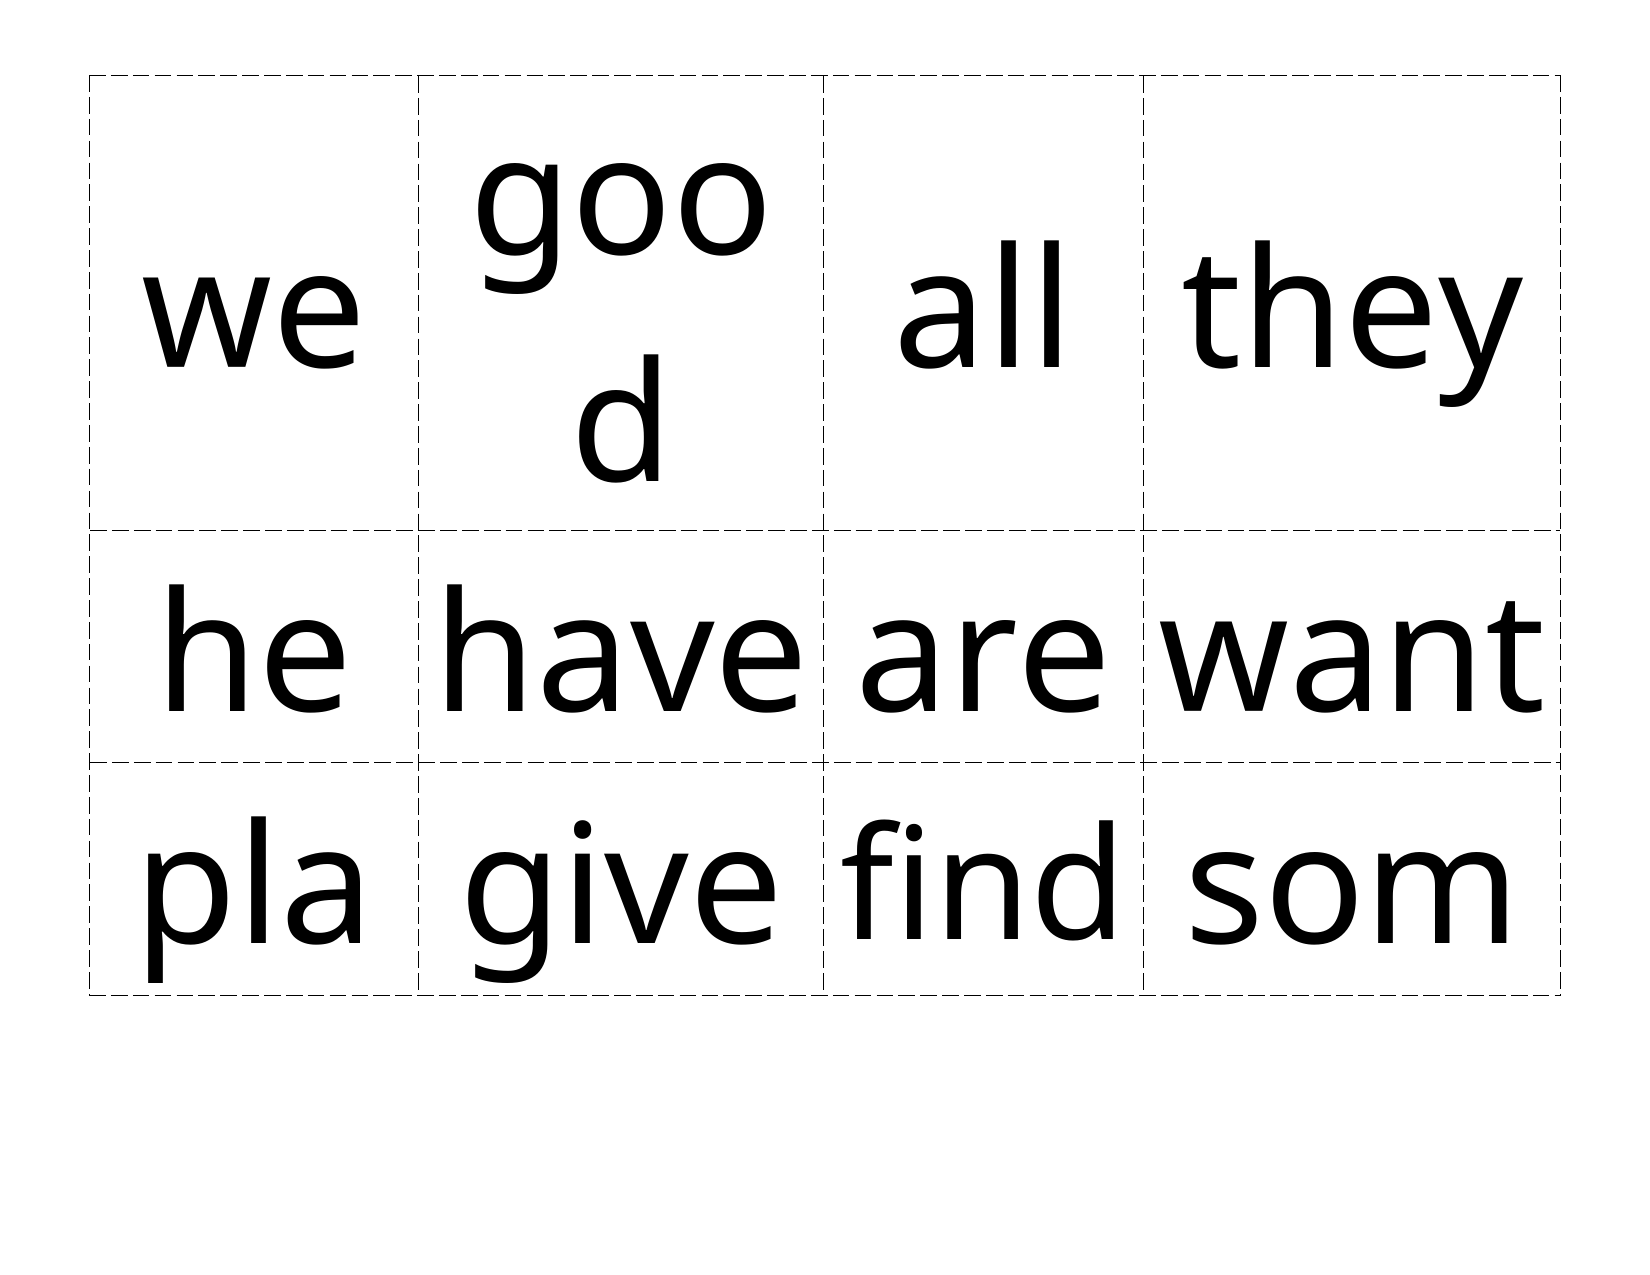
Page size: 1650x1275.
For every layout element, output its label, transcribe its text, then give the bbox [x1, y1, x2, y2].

table_cell good [419, 75, 823, 530]
table_cell they [1144, 75, 1561, 530]
table_cell give [419, 762, 823, 994]
table_cell some [1144, 762, 1561, 994]
table_cell play [90, 762, 419, 994]
table_cell want [1144, 530, 1561, 762]
table_cell are [823, 530, 1144, 762]
table_cell we [90, 75, 419, 530]
table_cell all [823, 75, 1144, 530]
table_cell have [419, 530, 823, 762]
table_cell he [90, 530, 419, 762]
table_cell find [823, 762, 1144, 994]
